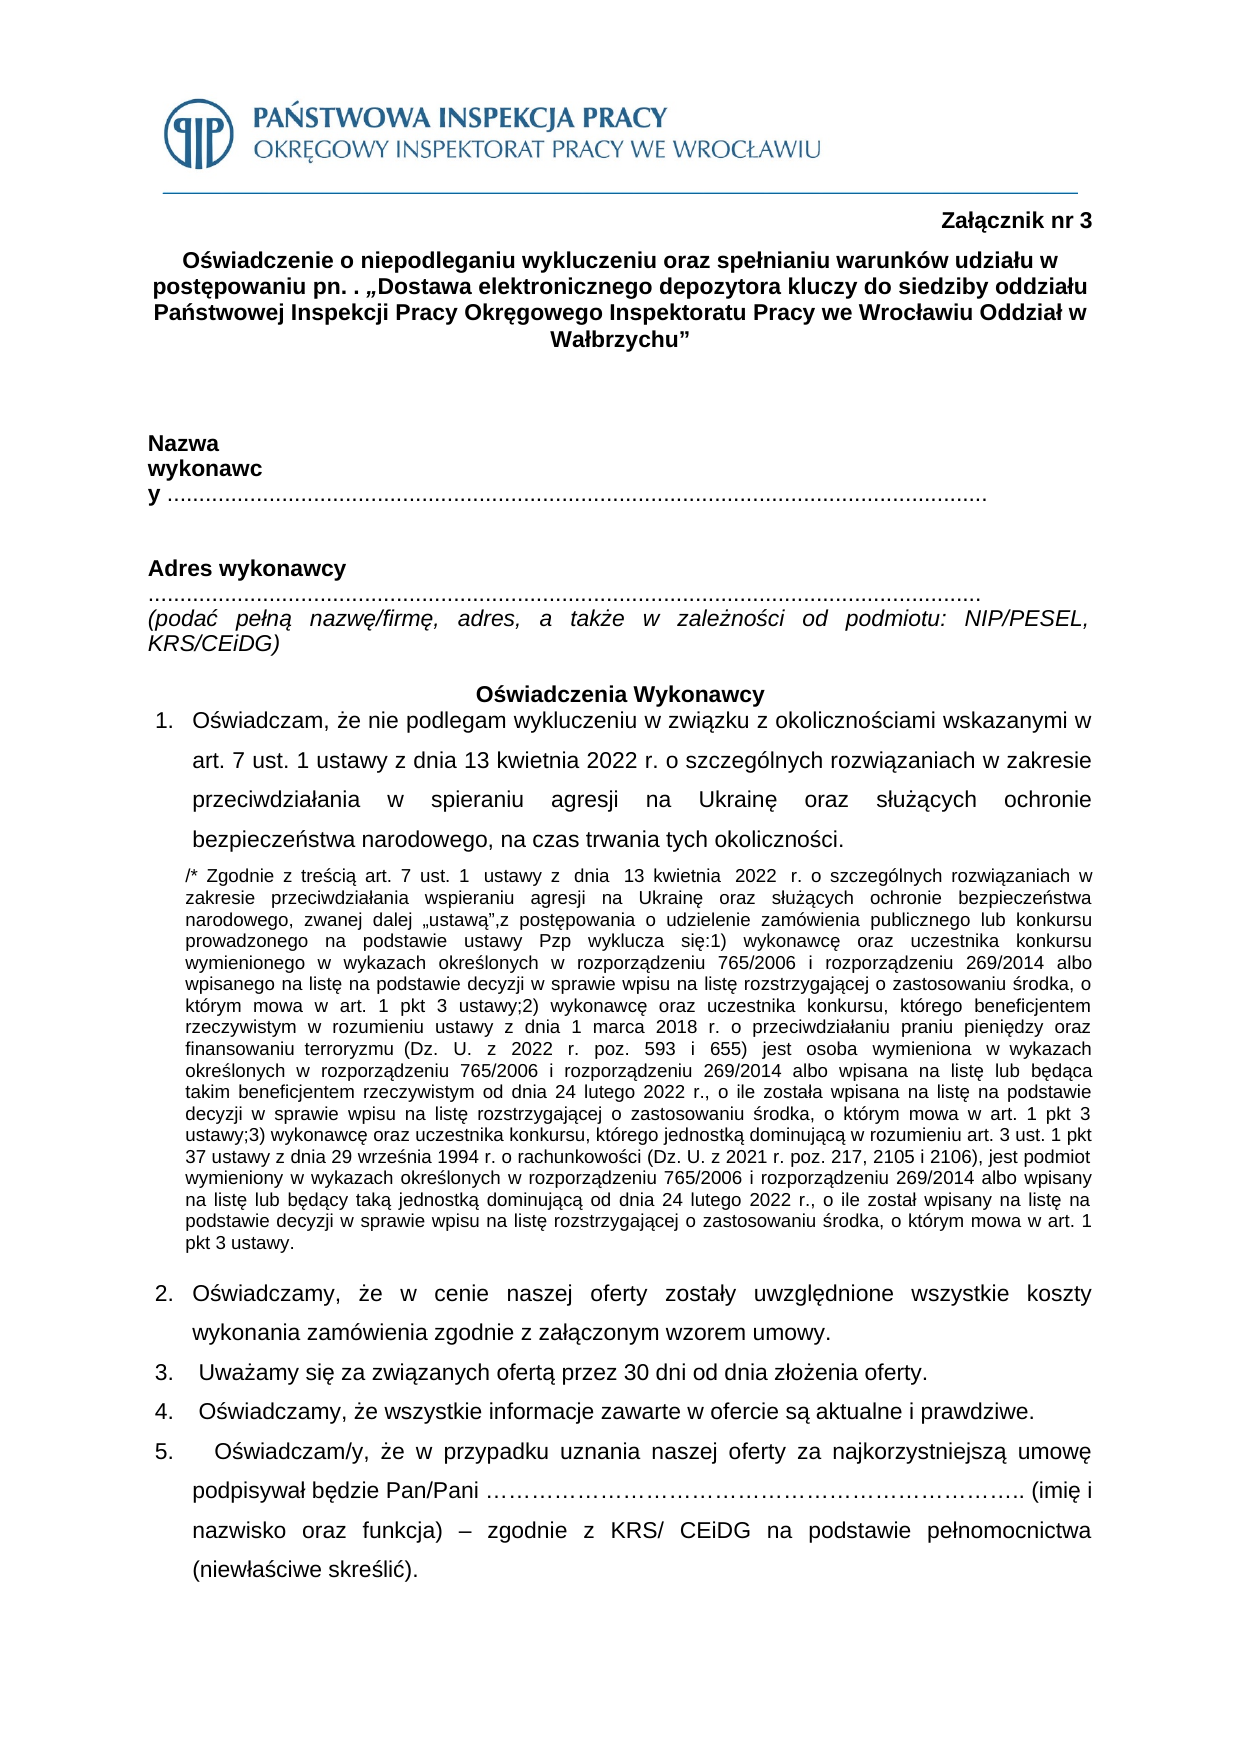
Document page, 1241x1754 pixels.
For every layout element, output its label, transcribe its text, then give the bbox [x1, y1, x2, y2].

text (podać pełną nazwę/firmę, adres, a także w zależności od podmiotu: NIP/PESEL, KRS/CEiDG) [148, 606, 1092, 656]
list Uważamy się za związanych ofertą przez 30 dni od dnia złożenia oferty. [154, 1359, 1092, 1385]
list Oświadczamy, że w cenie naszej oferty zostały uwzględnione wszystkie koszty wykonania zamówienia zgodnie z załączonym wzorem umowy. [154, 1280, 1092, 1346]
text Oświadczenia Wykonawcy [148, 681, 1092, 707]
list Oświadczamy, że wszystkie informacje zawarte w ofercie są aktualne i prawdziwe. [154, 1398, 1092, 1424]
text Nazwa wykonawcy ................................................................................................................................. [148, 431, 1092, 506]
picture [162, 79, 1078, 118]
list Oświadczam, że nie podlegam wykluczeniu w związku z okolicznościami wskazanymi w art. 7 ust. 1 ustawy z dnia 13 kwietnia 2022 r. o szczególnych rozwiązaniach w zakresie przeciwdziałania w spieraniu agresji na Ukrainę oraz służących ochronie bezpieczeństwa narodowego, na czas trwania tych okoliczności. [155, 707, 1092, 852]
text /* Zgodnie z treścią art. 7 ust. 1 ustawy z dnia 13 kwietnia 2022 r. o szczególnych rozwiązaniach w zakresie przeciwdziałania wspieraniu agresji na Ukrainę oraz służących ochronie bezpieczeństwa narodowego, zwanej dalej „ustawą”,z postępowania o udzielenie zamówienia publicznego lub konkursu prowadzonego na podstawie ustawy Pzp wyklucza się:1) wykonawcę oraz uczestnika konkursu wymienionego w wykazach określonych w rozporządzeniu 765/2006 i rozporządzeniu 269/2014 albo wpisanego na listę na podstawie decyzji w sprawie wpisu na listę rozstrzygającej o zastosowaniu środka, o którym mowa w art. 1 pkt 3 ustawy;2) wykonawcę oraz uczestnika konkursu, którego beneficjentem rzeczywistym w rozumieniu ustawy z dnia 1 marca 2018 r. o przeciwdziałaniu praniu pieniędzy oraz finansowaniu terroryzmu (Dz. U. z 2022 r. poz. 593 i 655) jest osoba wymieniona w wykazach określonych w rozporządzeniu 765/2006 i rozporządzeniu 269/2014 albo wpisana na listę lub będąca takim beneficjentem rzeczywistym od dnia 24 lutego 2022 r., o ile została wpisana na listę na podstawie decyzji w sprawie wpisu na listę rozstrzygającej o zastosowaniu środka, o którym mowa w art. 1 pkt 3 ustawy;3) wykonawcę oraz uczestnika konkursu, którego jednostką dominującą w rozumieniu art. 3 ust. 1 pkt 37 ustawy z dnia 29 września 1994 r. o rachunkowości (Dz. U. z 2021 r. poz. 217, 2105 i 2106), jest podmiot wymieniony w wykazach określonych w rozporządzeniu 765/2006 i rozporządzeniu 269/2014 albo wpisany na listę lub będący taką jednostką dominującą od dnia 24 lutego 2022 r., o ile został wpisany na listę na podstawie decyzji w sprawie wpisu na listę rozstrzygającej o zastosowaniu środka, o którym mowa w art. 1 pkt 3 ustawy. [185, 865, 1092, 1253]
text Załącznik nr 3 [149, 118, 1092, 233]
list Oświadczam/y, że w przypadku uznania naszej oferty za najkorzystniejszą umowę podpisywał będzie Pan/Pani …………………………………………………………….. (imię i nazwisko oraz funkcja) – zgodnie z KRS/ CEiDG na podstawie pełnomocnictwa (niewłaściwe skreślić). [154, 1438, 1092, 1582]
text Adres wykonawcy ................................................................................................................................... [148, 556, 1092, 606]
text Oświadczenie o niepodleganiu wykluczeniu oraz spełnianiu warunków udziału w postępowaniu pn. . „Dostawa elektronicznego depozytora kluczy do siedziby oddziału Państwowej Inspekcji Pracy Okręgowego Inspektoratu Pracy we Wrocławiu Oddział w Wałbrzychu” [148, 247, 1092, 352]
